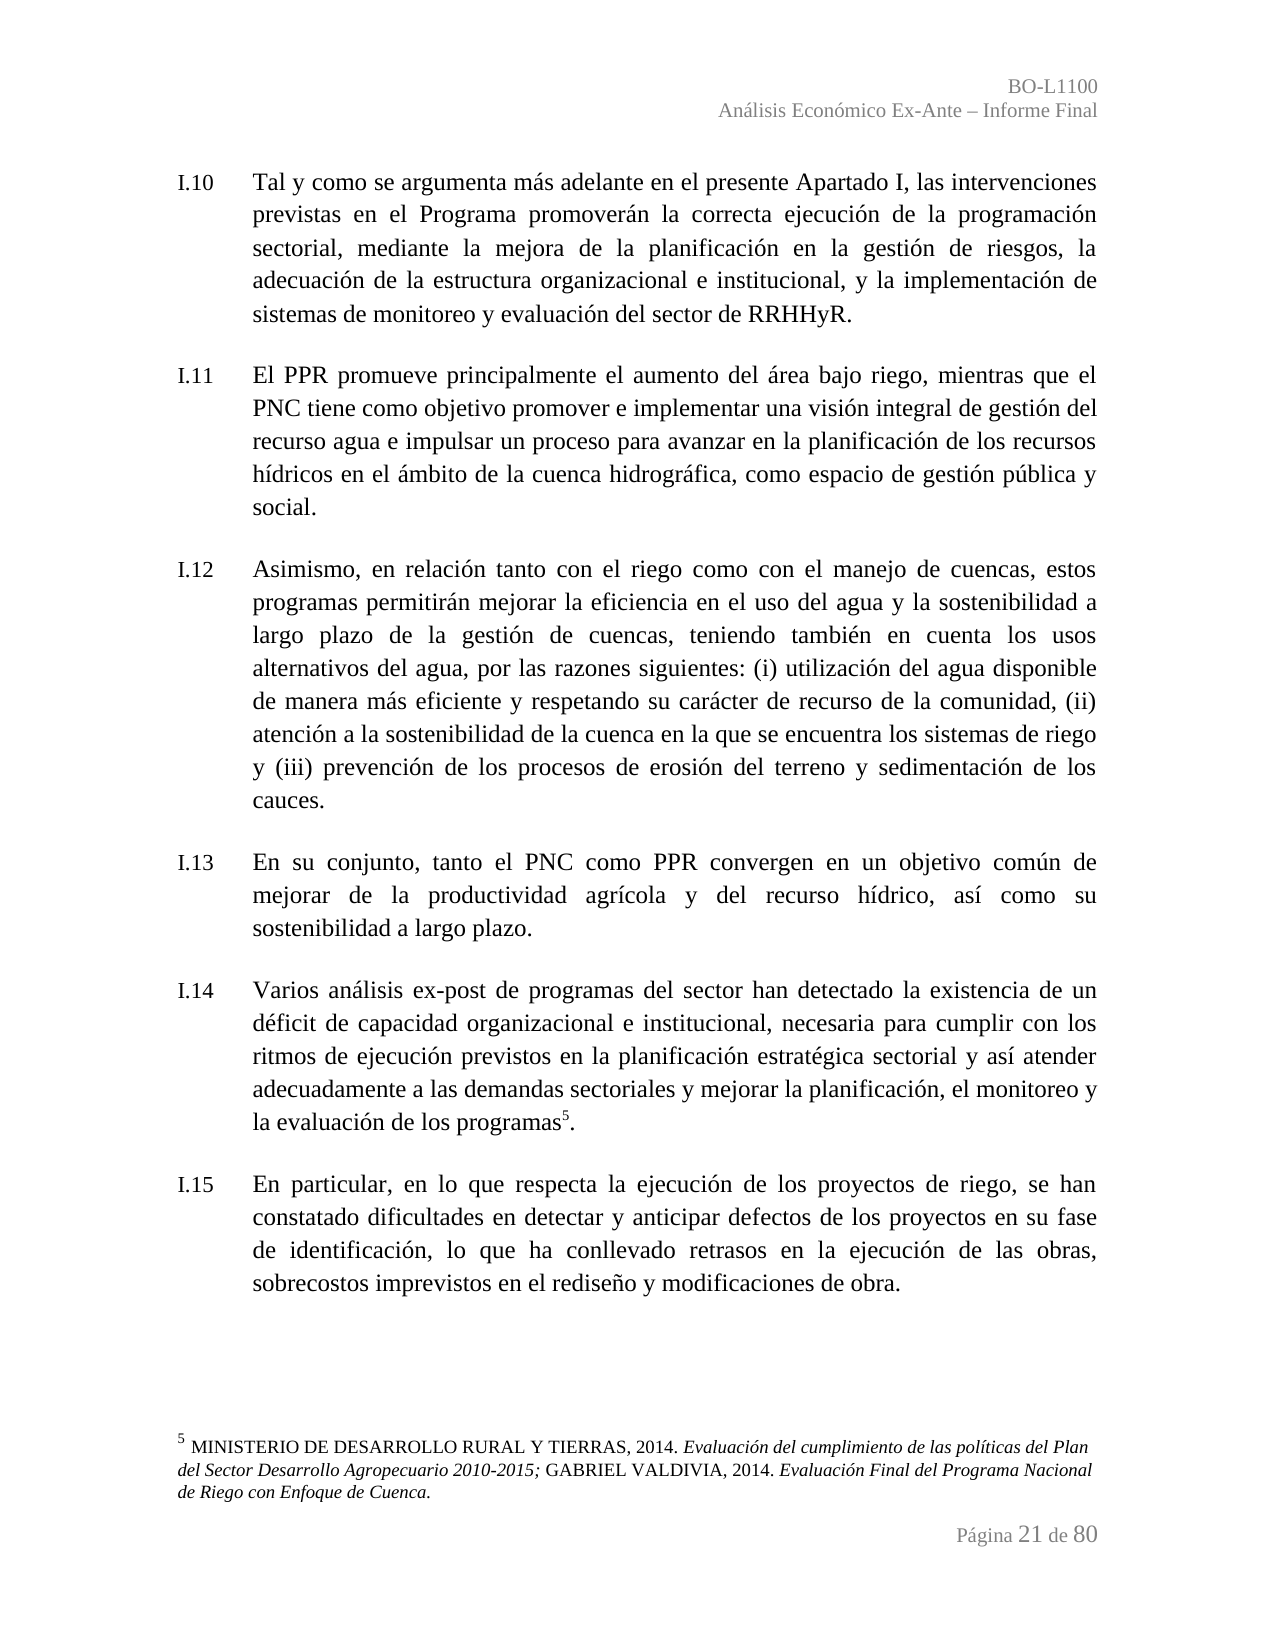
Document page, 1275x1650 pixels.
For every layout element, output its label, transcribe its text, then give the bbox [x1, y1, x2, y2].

list En su conjunto, tanto el PNC como PPR convergen en un objetivo común de mejorar de la productividad agrícola y del recurso hídrico, así como su sostenibilidad a largo plazo. [177, 847, 1098, 942]
list En particular, en lo que respecta la ejecución de los proyectos de riego, se han constatado dificultades en detectar y anticipar defectos de los proyectos en su fase de identificación, lo que ha conllevado retrasos en la ejecución de las obras, sobrecostos imprevistos en el rediseño y modificaciones de obra. [177, 1169, 1098, 1297]
list El PPR promueve principalmente el aumento del área bajo riego, mientras que el PNC tiene como objetivo promover e implementar una visión integral de gestión del recurso agua e impulsar un proceso para avanzar en la planificación de los recursos hídricos en el ámbito de la cuenca hidrográfica, como espacio de gestión pública y social. [177, 360, 1098, 521]
list Varios análisis ex-post de programas del sector han detectado la existencia de un déficit de capacidad organizacional e institucional, necesaria para cumplir con los ritmos de ejecución previstos en la planificación estratégica sectorial y así atender adecuadamente a las demandas sectoriales y mejorar la planificación, el monitoreo y la evaluación de los programas. [177, 975, 1098, 1136]
list Tal y como se argumenta más adelante en el presente Apartado I, las intervenciones previstas en el Programa promoverán la correcta ejecución de la programación sectorial, mediante la mejora de la planificación en la gestión de riesgos, la adecuación de la estructura organizacional e institucional, y la implementación de sistemas de monitoreo y evaluación del sector de RRHHyR. [177, 167, 1098, 327]
list Asimismo, en relación tanto con el riego como con el manejo de cuencas, estos programas permitirán mejorar la eficiencia en el uso del agua y la sostenibilidad a largo plazo de la gestión de cuencas, teniendo también en cuenta los usos alternativos del agua, por las razones siguientes: (i) utilización del agua disponible de manera más eficiente y respetando su carácter de recurso de la comunidad, (ii) atención a la sostenibilidad de la cuenca en la que se encuentra los sistemas de riego y (iii) prevención de los procesos de erosión del terreno y sedimentación de los cauces. [177, 554, 1098, 814]
